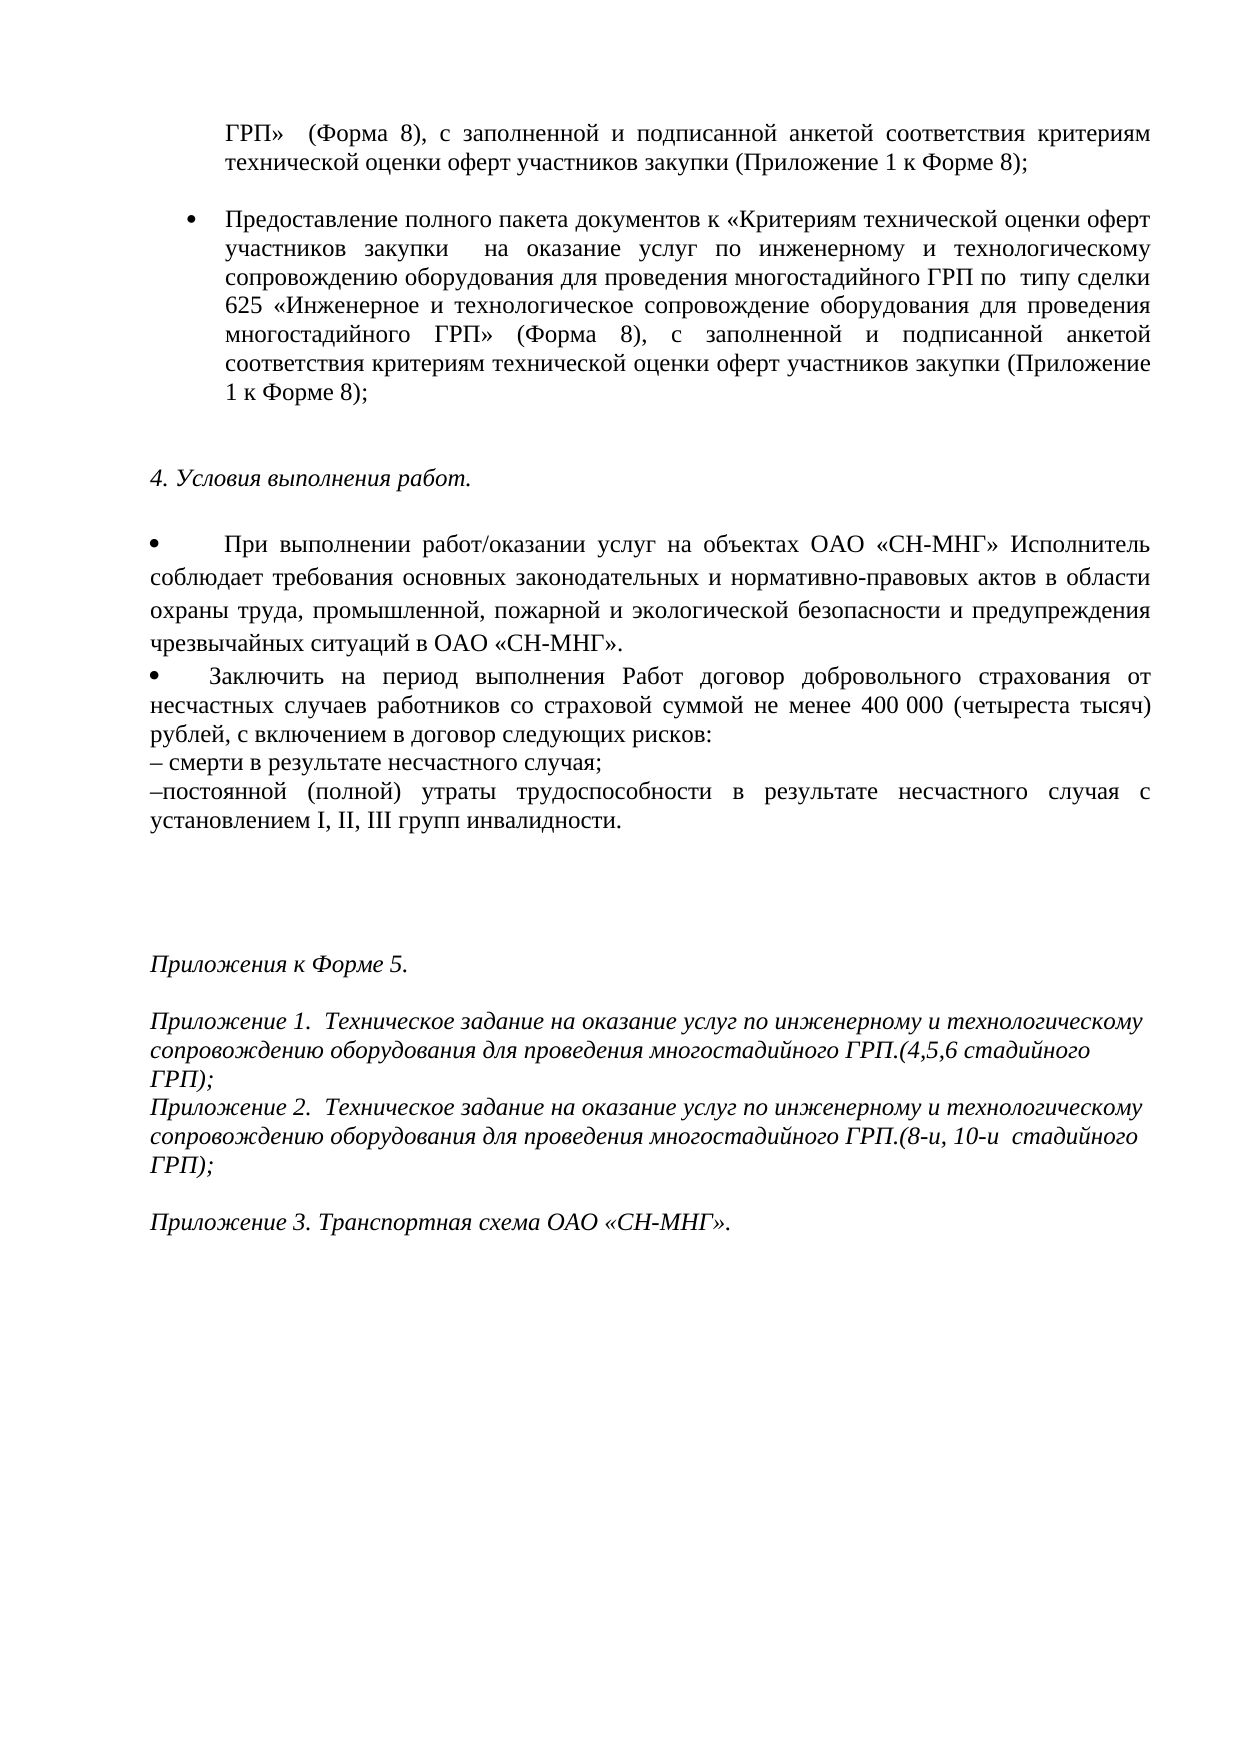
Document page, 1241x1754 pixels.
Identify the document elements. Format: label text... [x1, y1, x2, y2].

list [187, 118, 1152, 176]
list Заключить на период выполнения Работ договор добровольного страхования от несчастных случаев работников со страховой суммой не менее 400 000 (четыреста тысяч) рублей, с включением в договор следующих рисков: [150, 661, 1152, 747]
text Приложение 1. Техническое задание на оказание услуг по инженерному и технологическому сопровождению оборудования для проведения многостадийного ГРП.(4,5,6 стадийного ГРП); [150, 1006, 1152, 1092]
text 4. Условия выполнения работ. [150, 463, 1152, 492]
text Приложения к Форме 5. [150, 949, 1152, 977]
text Приложение 3. Транспортная схема ОАО «СН-МНГ». [150, 1207, 1152, 1236]
text Приложение 2. Техническое задание на оказание услуг по инженерному и технологическому сопровождению оборудования для проведения многостадийного ГРП.(8-и, 10-и стадийного ГРП); [150, 1092, 1152, 1179]
text – смерти в результате несчастного случая; [150, 747, 1152, 776]
list Предоставление полного пакета документов к «Критериям технической оценки оферт участников закупки на оказание услуг по инженерному и технологическому сопровождению оборудования для проведения многостадийного ГРП по типу сделки 625 «Инженерное и технологическое сопровождение оборудования для проведения многостадийного ГРП» (Форма 8), с заполненной и подписанной анкетой соответствия критериям технической оценки оферт участников закупки (Приложение 1 к Форме 8); [187, 204, 1152, 406]
list При выполнении работ/оказании услуг на объектах ОАО «СН-МНГ» Исполнитель соблюдает требования основных законодательных и нормативно-правовых актов в области охраны труда, промышленной, пожарной и экологической безопасности и предупреждения чрезвычайных ситуаций в ОАО «СН-МНГ». [150, 529, 1152, 657]
text –постоянной (полной) утраты трудоспособности в результате несчастного случая с установлением I, II, III групп инвалидности. [150, 776, 1152, 834]
